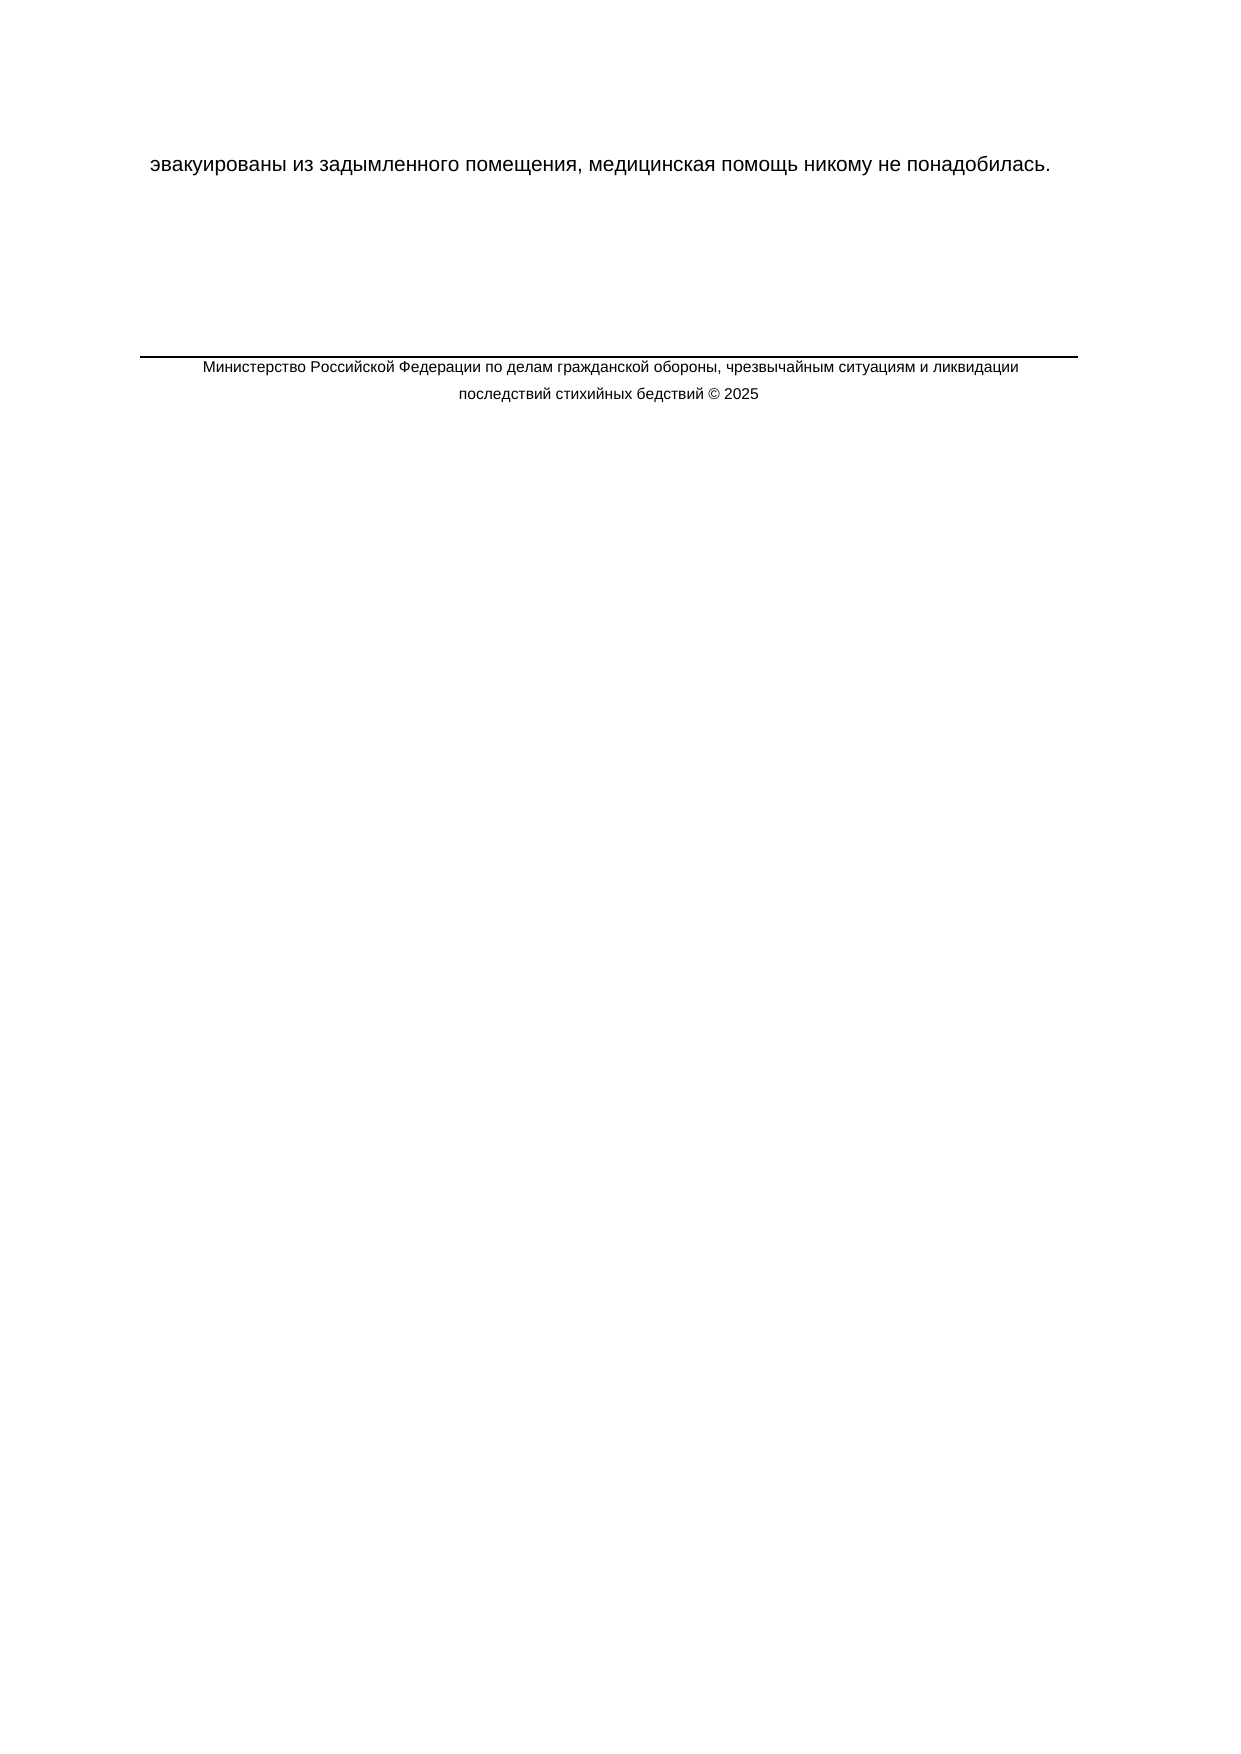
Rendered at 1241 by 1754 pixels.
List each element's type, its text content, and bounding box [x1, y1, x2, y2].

table_cell Министерство Российской Федерации по делам гражданской обороны, чрезвычайным ситуациям и ликвидации последствий стихийных бедствий © 2025 [140, 358, 1078, 440]
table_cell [140, 150, 1078, 356]
